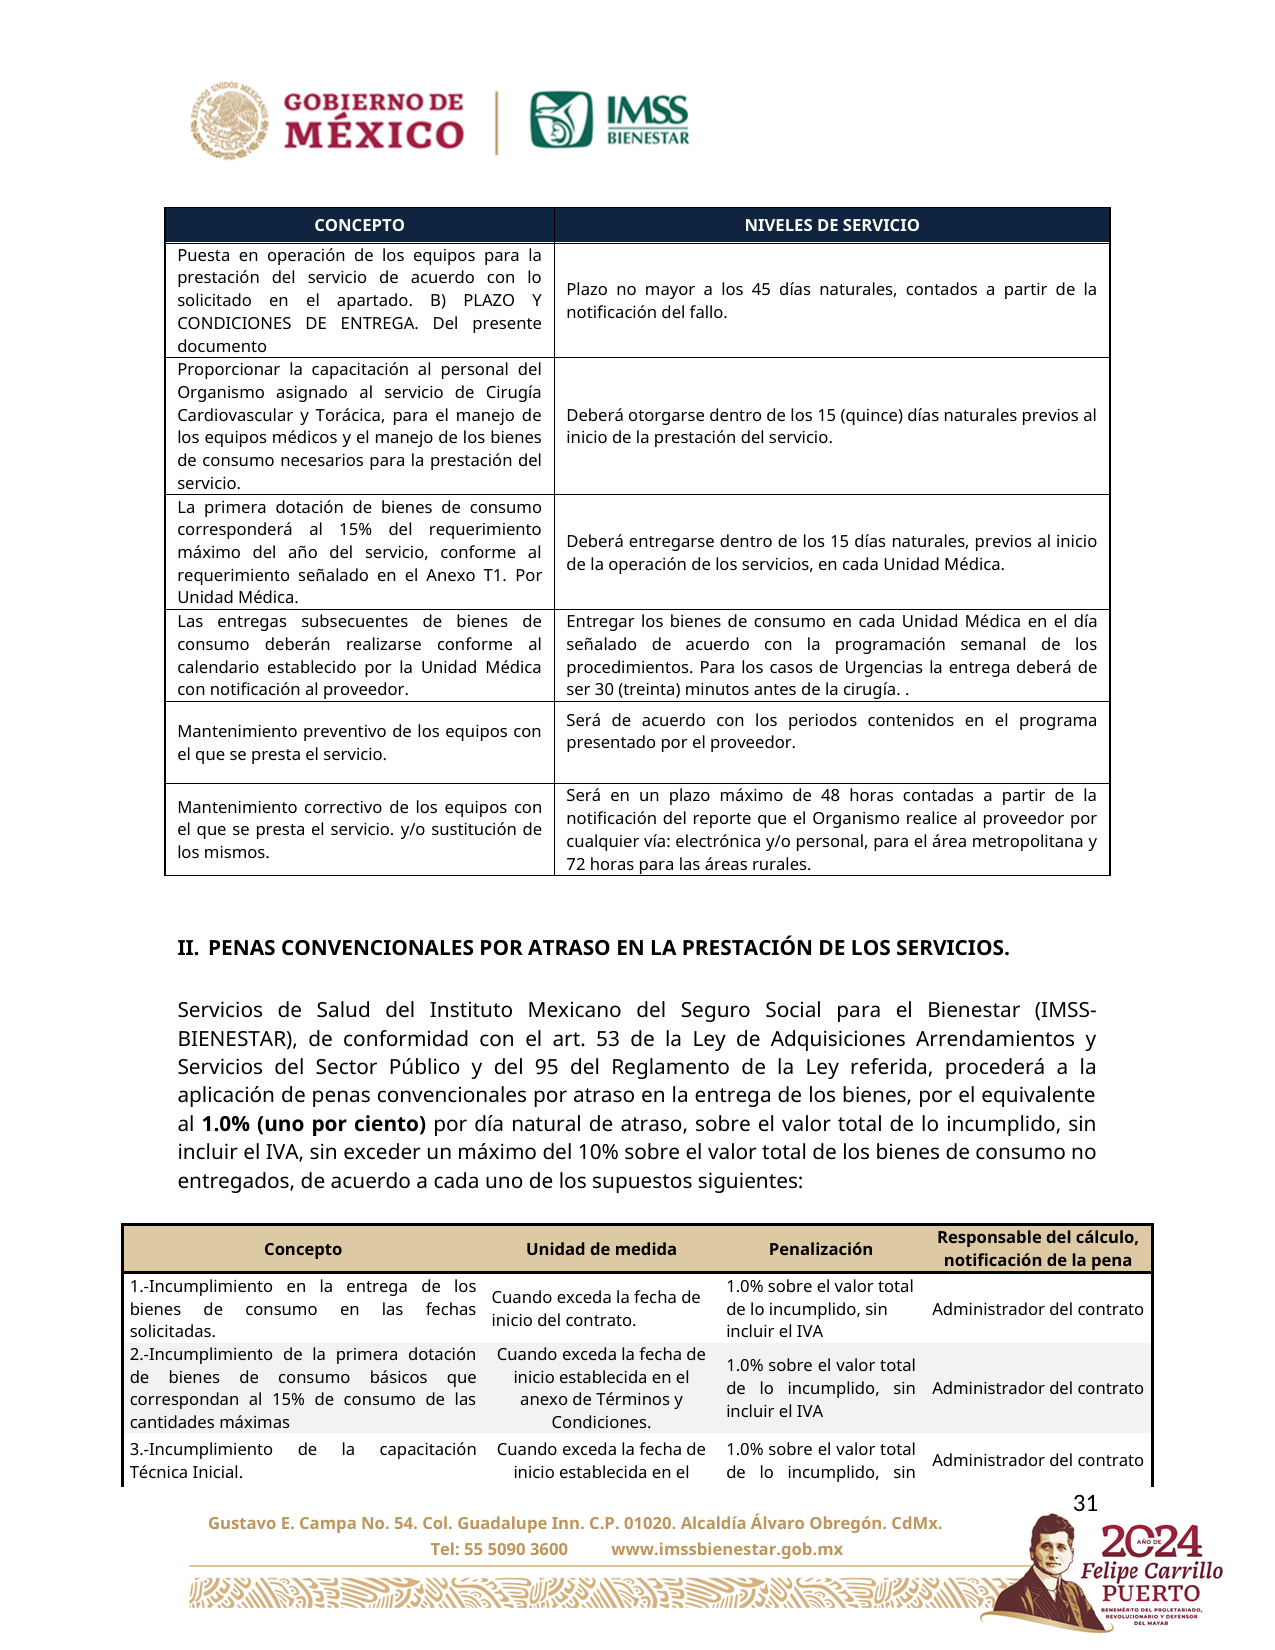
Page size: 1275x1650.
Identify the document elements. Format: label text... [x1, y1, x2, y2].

table_cell Administrador del contrato [923, 1274, 1151, 1342]
table_cell Entregar los bienes de consumo en cada Unidad Médica en el día señalado de acuerdo con la programación semanal de los procedimientos. Para los casos de Urgencias la entrega deberá de ser 30 (treinta) minutos antes de la cirugía. . [555, 610, 1109, 701]
table_cell Cuando exceda la fecha de inicio establecida en el anexo de Términos y Condiciones. [484, 1433, 719, 1487]
table_cell Puesta en operación de los equipos para la prestación del servicio de acuerdo con lo solicitado en el apartado. B) PLAZO Y CONDICIONES DE ENTREGA. Del presente documento [166, 244, 554, 357]
table_cell Mantenimiento preventivo de los equipos con el que se presta el servicio. [166, 702, 554, 783]
table_header Unidad de medida [484, 1226, 719, 1271]
table_cell 1.0% sobre el valor total de lo incumplido, sin incluir el IVA [719, 1274, 923, 1342]
table_cell Mantenimiento correctivo de los equipos con el que se presta el servicio. y/o sustitución de los mismos. [166, 784, 554, 875]
table_cell 3.-Incumplimiento de la capacitación Técnica Inicial. [124, 1433, 484, 1487]
table_cell Deberá otorgarse dentro de los 15 (quince) días naturales previos al inicio de la prestación del servicio. [555, 358, 1109, 494]
table_cell Administrador del contrato [923, 1433, 1151, 1487]
table_cell Las entregas subsecuentes de bienes de consumo deberán realizarse conforme al calendario establecido por la Unidad Médica con notificación al proveedor. [166, 610, 554, 701]
table_header Responsable del cálculo, notificación de la pena [923, 1226, 1151, 1271]
picture [177, 73, 708, 167]
table_header Penalización [719, 1226, 923, 1271]
table_header NIVELES DE SERVICIO [555, 208, 1109, 242]
table_cell Plazo no mayor a los 45 días naturales, contados a partir de la notificación del fallo. [555, 244, 1109, 357]
table_cell Será de acuerdo con los periodos contenidos en el programa presentado por el proveedor. [555, 702, 1109, 783]
table_cell 2.-Incumplimiento de la primera dotación de bienes de consumo básicos que correspondan al 15% de consumo de las cantidades máximas [124, 1343, 484, 1433]
table_header CONCEPTO [166, 208, 554, 242]
table_cell Será en un plazo máximo de 48 horas contadas a partir de la notificación del reporte que el Organismo realice al proveedor por cualquier vía: electrónica y/o personal, para el área metropolitana y 72 horas para las áreas rurales. [555, 784, 1109, 875]
table_cell Proporcionar la capacitación al personal del Organismo asignado al servicio de Cirugía Cardiovascular y Torácica, para el manejo de los equipos médicos y el manejo de los bienes de consumo necesarios para la prestación del servicio. [166, 358, 554, 494]
table_cell Deberá entregarse dentro de los 15 días naturales, previos al inicio de la operación de los servicios, en cada Unidad Médica. [555, 495, 1109, 609]
table_cell 1.0% sobre el valor total de lo incumplido, sin incluir el IVA [719, 1343, 923, 1433]
table_cell La primera dotación de bienes de consumo corresponderá al 15% del requerimiento máximo del año del servicio, conforme al requerimiento señalado en el Anexo T1. Por Unidad Médica. [166, 495, 554, 609]
table_cell Cuando exceda la fecha de inicio del contrato. [484, 1274, 719, 1342]
table_header Concepto [124, 1226, 484, 1271]
table_cell Administrador del contrato [923, 1343, 1151, 1433]
table_cell Cuando exceda la fecha de inicio establecida en el anexo de Términos y Condiciones. [484, 1343, 719, 1433]
text Servicios de Salud del Instituto Mexicano del Seguro Social para el Bienestar (IMSS-BIENESTAR), de conformidad con el art. 53 de la Ley de Adquisiciones Arrendamientos y Servicios del Sector Público y del 95 del Reglamento de la Ley referida, procederá a la aplicación de penas convencionales por atraso en la entrega de los bienes, por el equivalente al 1.0% (uno por ciento) por día natural de atraso, sobre el valor total de lo incumplido, sin incluir el IVA, sin exceder un máximo del 10% sobre el valor total de los bienes de consumo no entregados, de acuerdo a cada uno de los supuestos siguientes: [177, 995, 1098, 1194]
table_cell 1.0% sobre el valor total de lo incumplido, sin incluir el IVA [719, 1433, 923, 1487]
table_cell 1.-Incumplimiento en la entrega de los bienes de consumo en las fechas solicitadas. [124, 1274, 484, 1342]
picture [177, 1500, 1237, 1649]
list PENAS CONVENCIONALES POR ATRASO EN LA PRESTACIÓN DE LOS SERVICIOS. [177, 933, 1098, 961]
